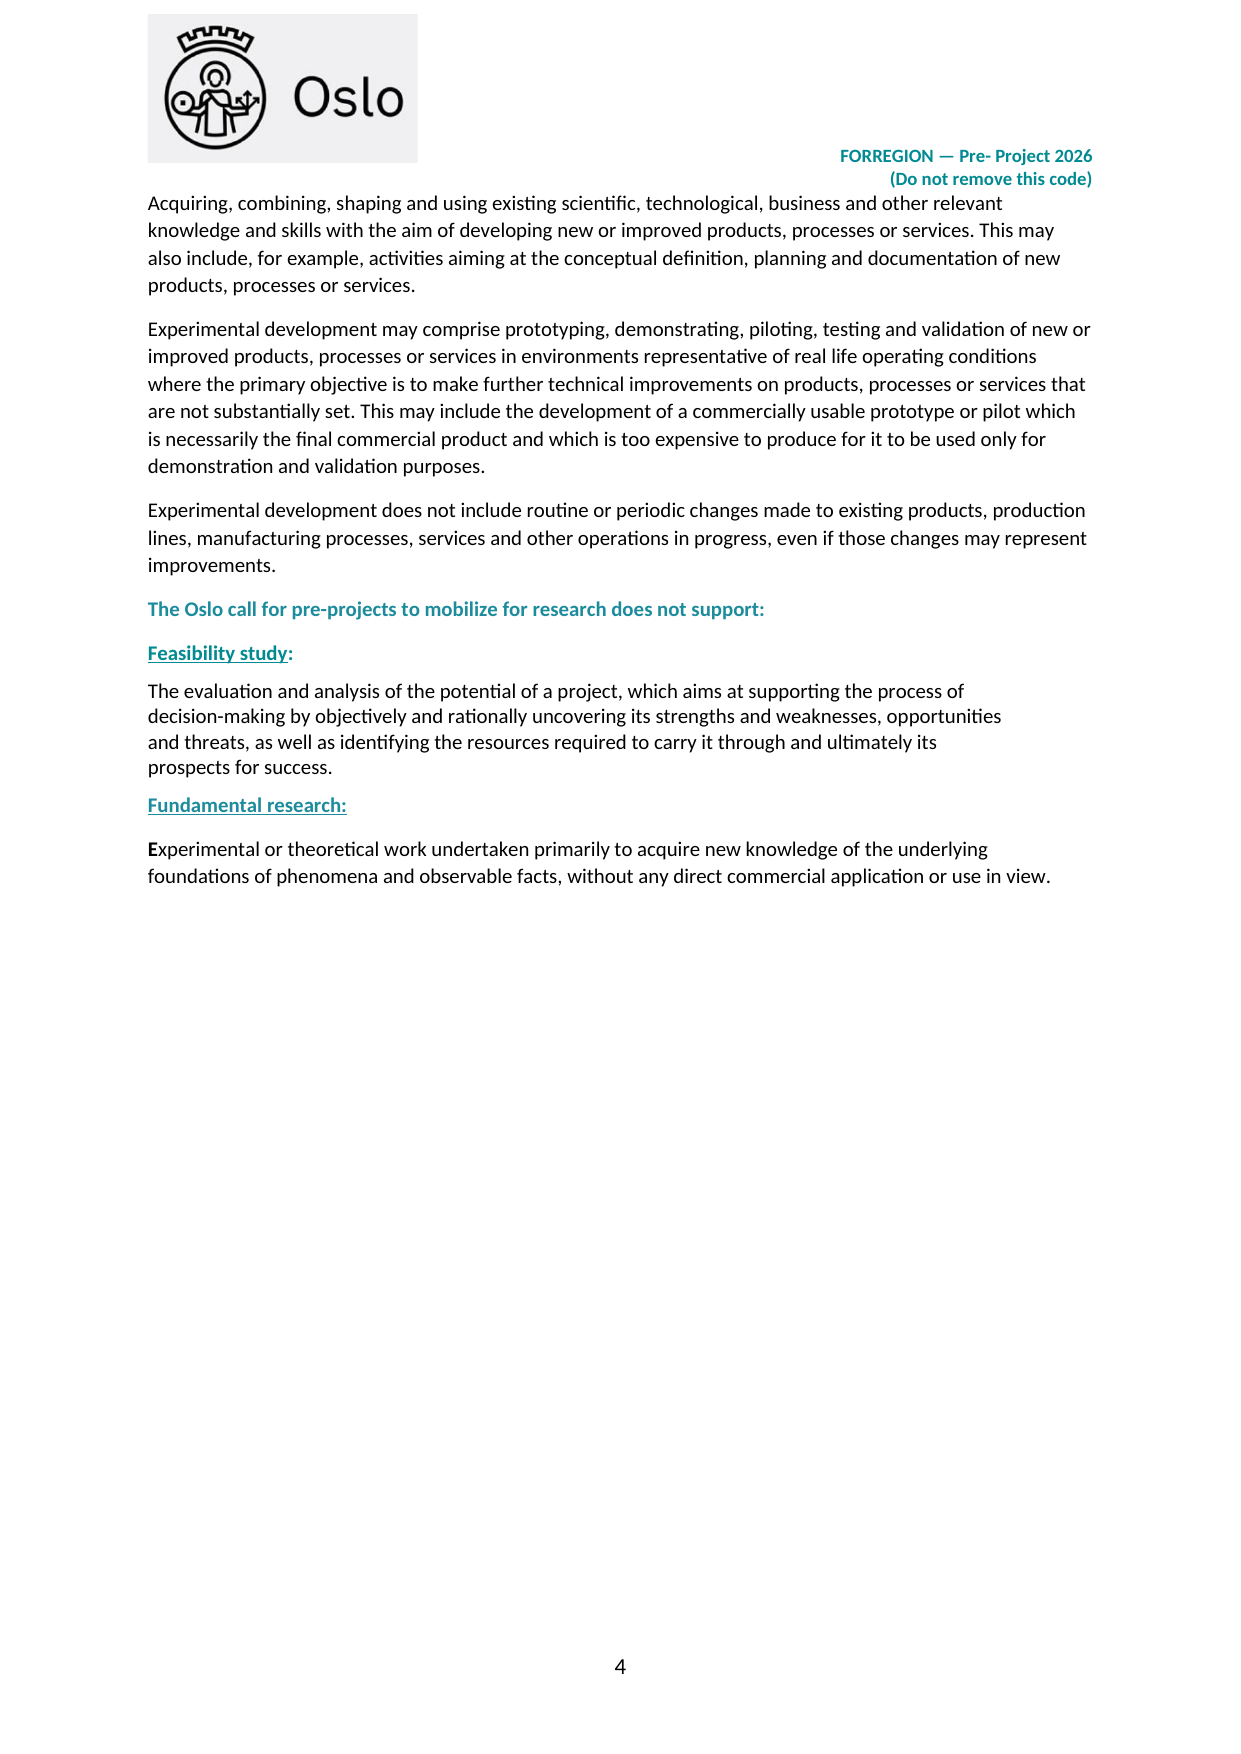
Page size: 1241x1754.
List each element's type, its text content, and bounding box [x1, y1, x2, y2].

text Feasibility study: [148, 640, 1024, 666]
text Acquiring, combining, shaping and using existing scientific, technological, business and other relevant knowledge and skills with the aim of developing new or improved products, processes or services. This may also include, for example, activities aiming at the conceptual definition, planning and documentation of new products, processes or services. [148, 190, 1092, 298]
text The evaluation and analysis of the potential of a project, which aims at supporting the process of decision-making by objectively and rationally uncovering its strengths and weaknesses, opportunities and threats, as well as identifying the resources required to carry it through and ultimately its prospects for success. [148, 678, 1024, 780]
text Fundamental research: [148, 792, 1092, 818]
picture [147, 14, 418, 163]
text Experimental or theoretical work undertaken primarily to acquire new knowledge of the underlying foundations of phenomena and observable facts, without any direct commercial application or use in view. [148, 836, 1092, 889]
text The Oslo call for pre-projects to mobilize for research does not support: [148, 596, 1092, 622]
text Experimental development does not include routine or periodic changes made to existing products, production lines, manufacturing processes, services and other operations in progress, even if those changes may represent improvements. [148, 497, 1092, 577]
text Experimental development may comprise prototyping, demonstrating, piloting, testing and validation of new or improved products, processes or services in environments representative of real life operating conditions where the primary objective is to make further technical improvements on products, processes or services that are not substantially set. This may include the development of a commercially usable prototype or pilot which is necessarily the final commercial product and which is too expensive to produce for it to be used only for demonstration and validation purposes. [148, 316, 1092, 479]
